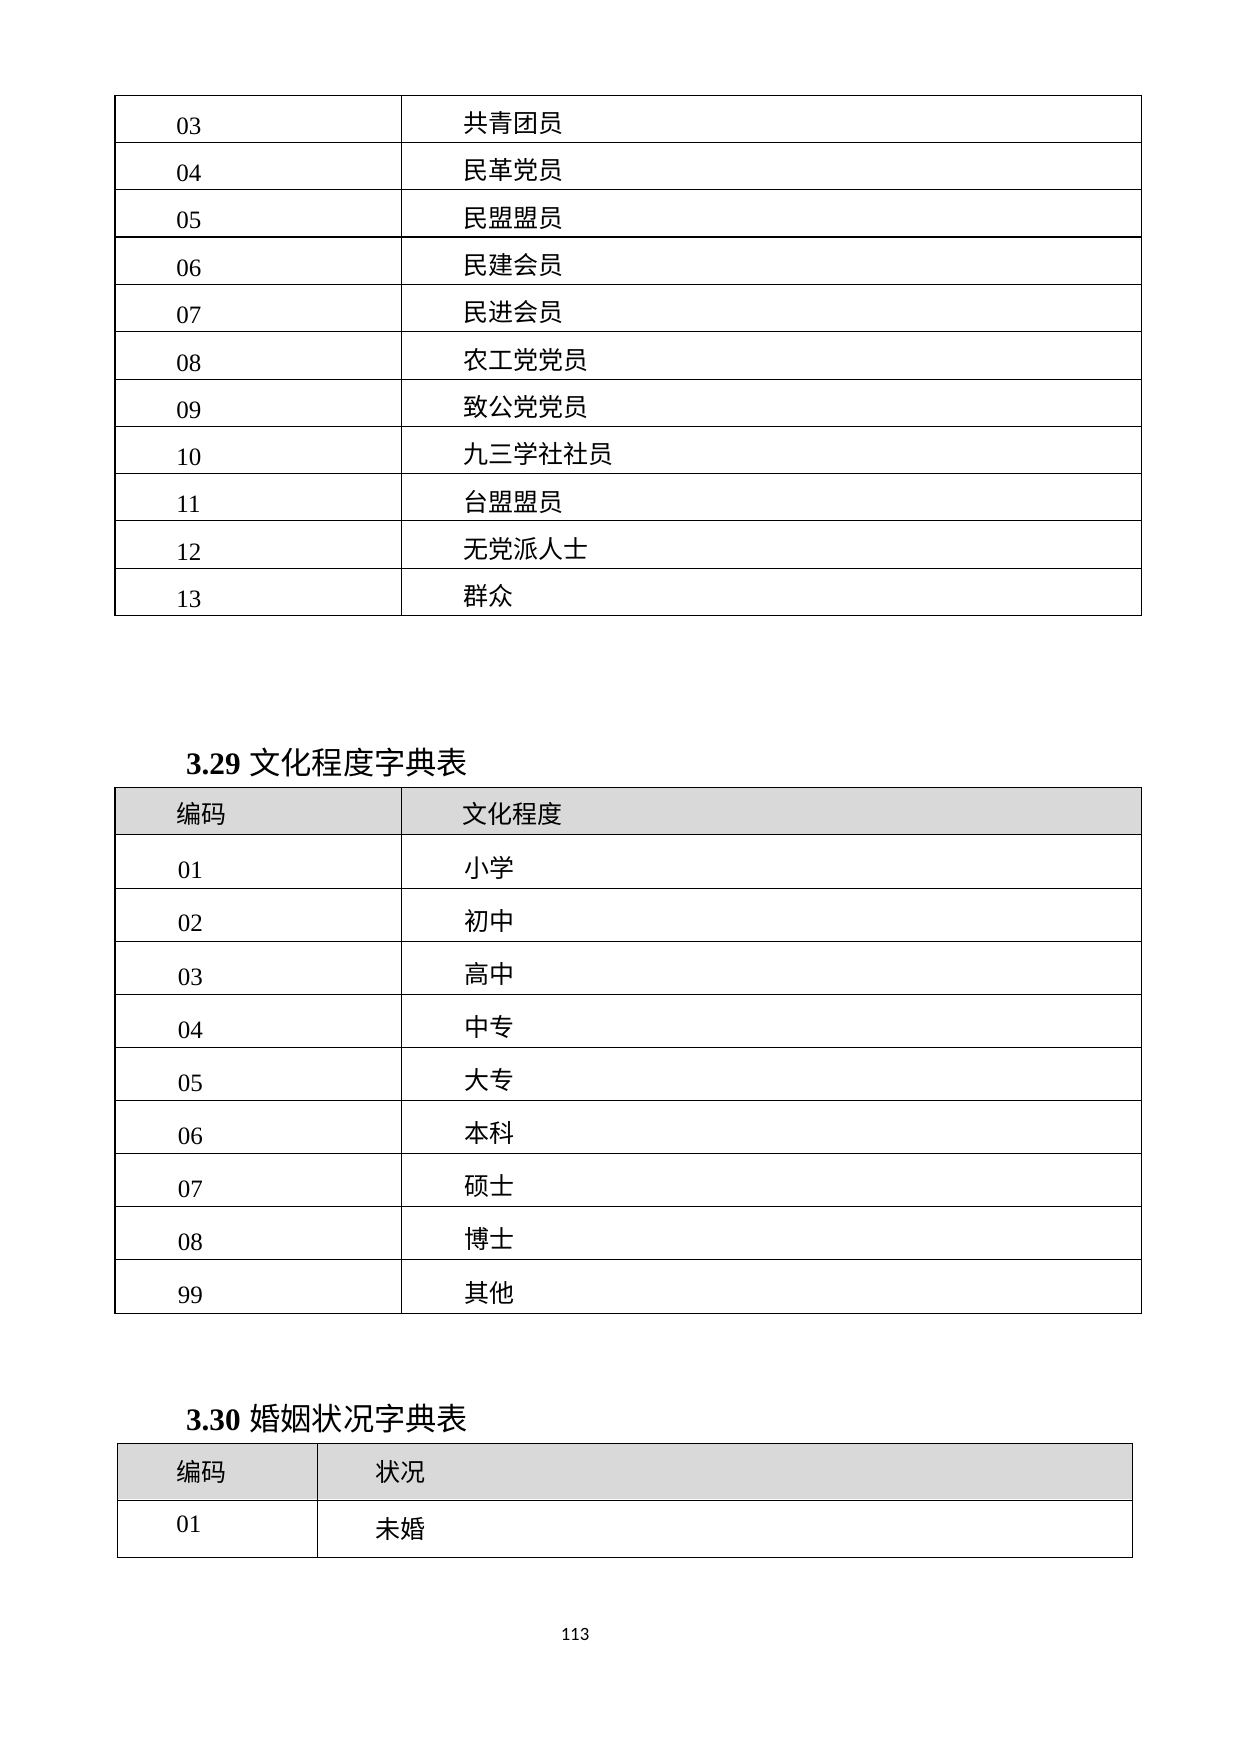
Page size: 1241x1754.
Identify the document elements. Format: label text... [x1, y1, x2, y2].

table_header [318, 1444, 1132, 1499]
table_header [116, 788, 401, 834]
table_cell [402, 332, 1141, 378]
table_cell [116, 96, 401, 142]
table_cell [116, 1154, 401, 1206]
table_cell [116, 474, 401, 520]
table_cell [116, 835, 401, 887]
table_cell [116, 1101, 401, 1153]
subtitle 3.30 婚姻状况字典表 [106, 1394, 468, 1439]
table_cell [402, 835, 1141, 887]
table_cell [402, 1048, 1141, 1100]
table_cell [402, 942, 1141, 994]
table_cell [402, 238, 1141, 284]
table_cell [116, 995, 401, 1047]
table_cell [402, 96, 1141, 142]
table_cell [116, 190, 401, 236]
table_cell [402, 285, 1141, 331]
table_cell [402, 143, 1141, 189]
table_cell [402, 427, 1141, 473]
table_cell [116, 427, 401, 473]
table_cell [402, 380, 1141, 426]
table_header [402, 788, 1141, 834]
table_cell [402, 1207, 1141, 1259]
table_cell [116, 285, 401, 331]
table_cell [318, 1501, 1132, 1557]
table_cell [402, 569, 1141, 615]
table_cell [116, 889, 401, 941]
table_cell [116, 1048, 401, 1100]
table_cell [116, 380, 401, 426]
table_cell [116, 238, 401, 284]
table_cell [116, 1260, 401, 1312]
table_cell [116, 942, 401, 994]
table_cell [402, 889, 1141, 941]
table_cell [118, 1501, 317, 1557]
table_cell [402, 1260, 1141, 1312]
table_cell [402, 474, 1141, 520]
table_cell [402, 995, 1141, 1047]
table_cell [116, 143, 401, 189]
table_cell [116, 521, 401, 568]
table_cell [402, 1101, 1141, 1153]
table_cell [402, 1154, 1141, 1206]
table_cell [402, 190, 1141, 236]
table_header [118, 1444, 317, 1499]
subtitle 3.29 文化程度字典表 [106, 738, 468, 784]
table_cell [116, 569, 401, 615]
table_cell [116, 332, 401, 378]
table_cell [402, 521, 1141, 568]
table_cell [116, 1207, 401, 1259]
